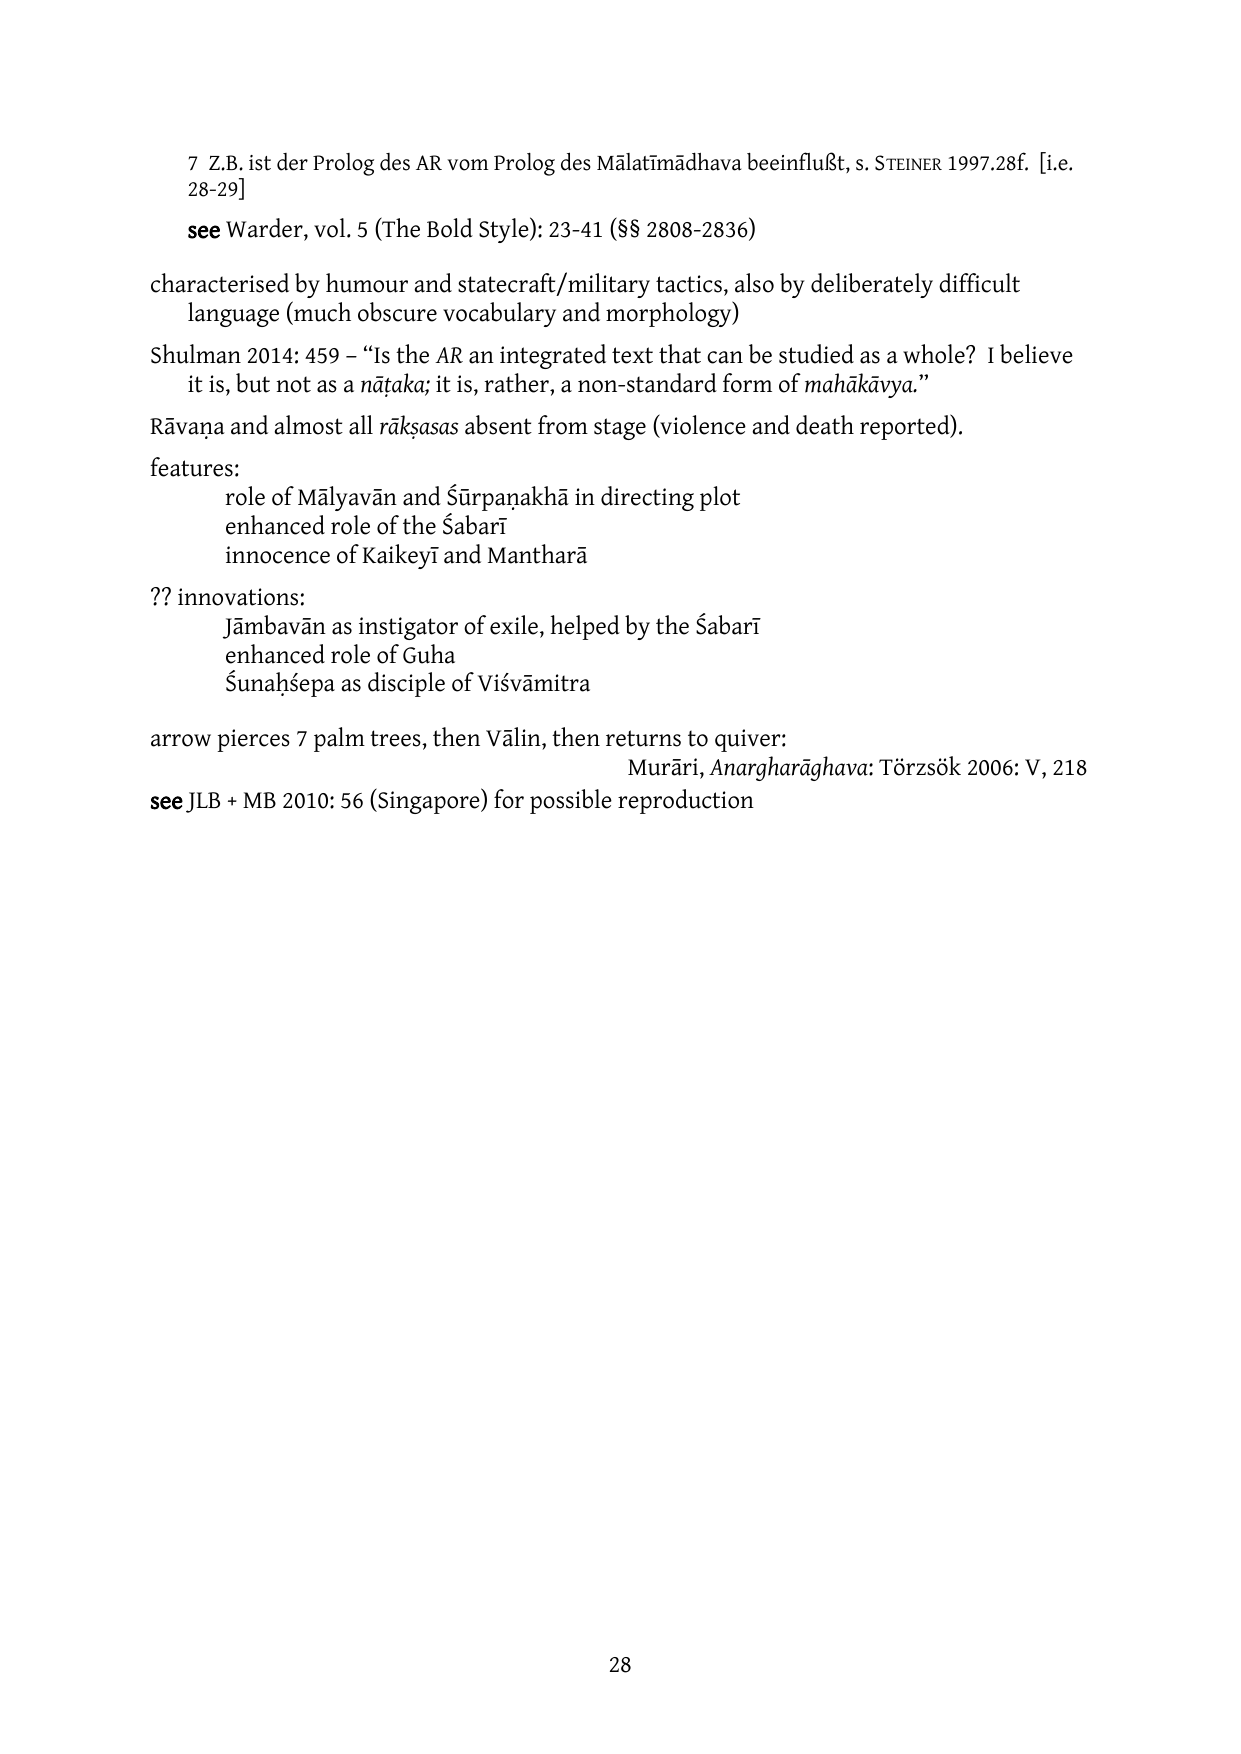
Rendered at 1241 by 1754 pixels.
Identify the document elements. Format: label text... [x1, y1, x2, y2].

text see JLB + MB 2010: 56 (Singapore) for possible reproduction [150, 786, 1090, 815]
text innocence of Kaikeyī and Mantharā [150, 541, 1090, 570]
text characterised by humour and statecraft/military tactics, also by deliberately difficult language (much obscure vocabulary and morphology) [150, 270, 1090, 328]
text enhanced role of the Śabarī [150, 512, 1090, 541]
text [150, 150, 1090, 203]
text Śunaḥśepa as disciple of Viśvāmitra [150, 670, 1090, 699]
text role of Mālyavān and Śūrpaṇakhā in directing plot [150, 483, 1090, 512]
text see Warder, vol. 5 (The Bold Style): 23-41 (§§ 2808-2836) [150, 216, 1090, 244]
text Jāmbavān as instigator of exile, helped by the Śabarī [150, 612, 1090, 641]
text arrow pierces 7 palm trees, then Vālin, then returns to quiver: Murāri, Anargharāghava: Törzsök 2006: V, 218 [150, 724, 1090, 782]
text features: [150, 454, 1090, 483]
text Shulman 2014: 459 – “Is the AR an integrated text that can be studied as a whole? I believe it is, but not as a nāṭaka; it is, rather, a non-standard form of mahākāvya.” [150, 341, 1090, 399]
text Rāvaṇa and almost all rākṣasas absent from stage (violence and death reported). [150, 412, 1090, 441]
text ?? innovations: [150, 583, 1090, 612]
text enhanced role of Guha [150, 641, 1090, 670]
